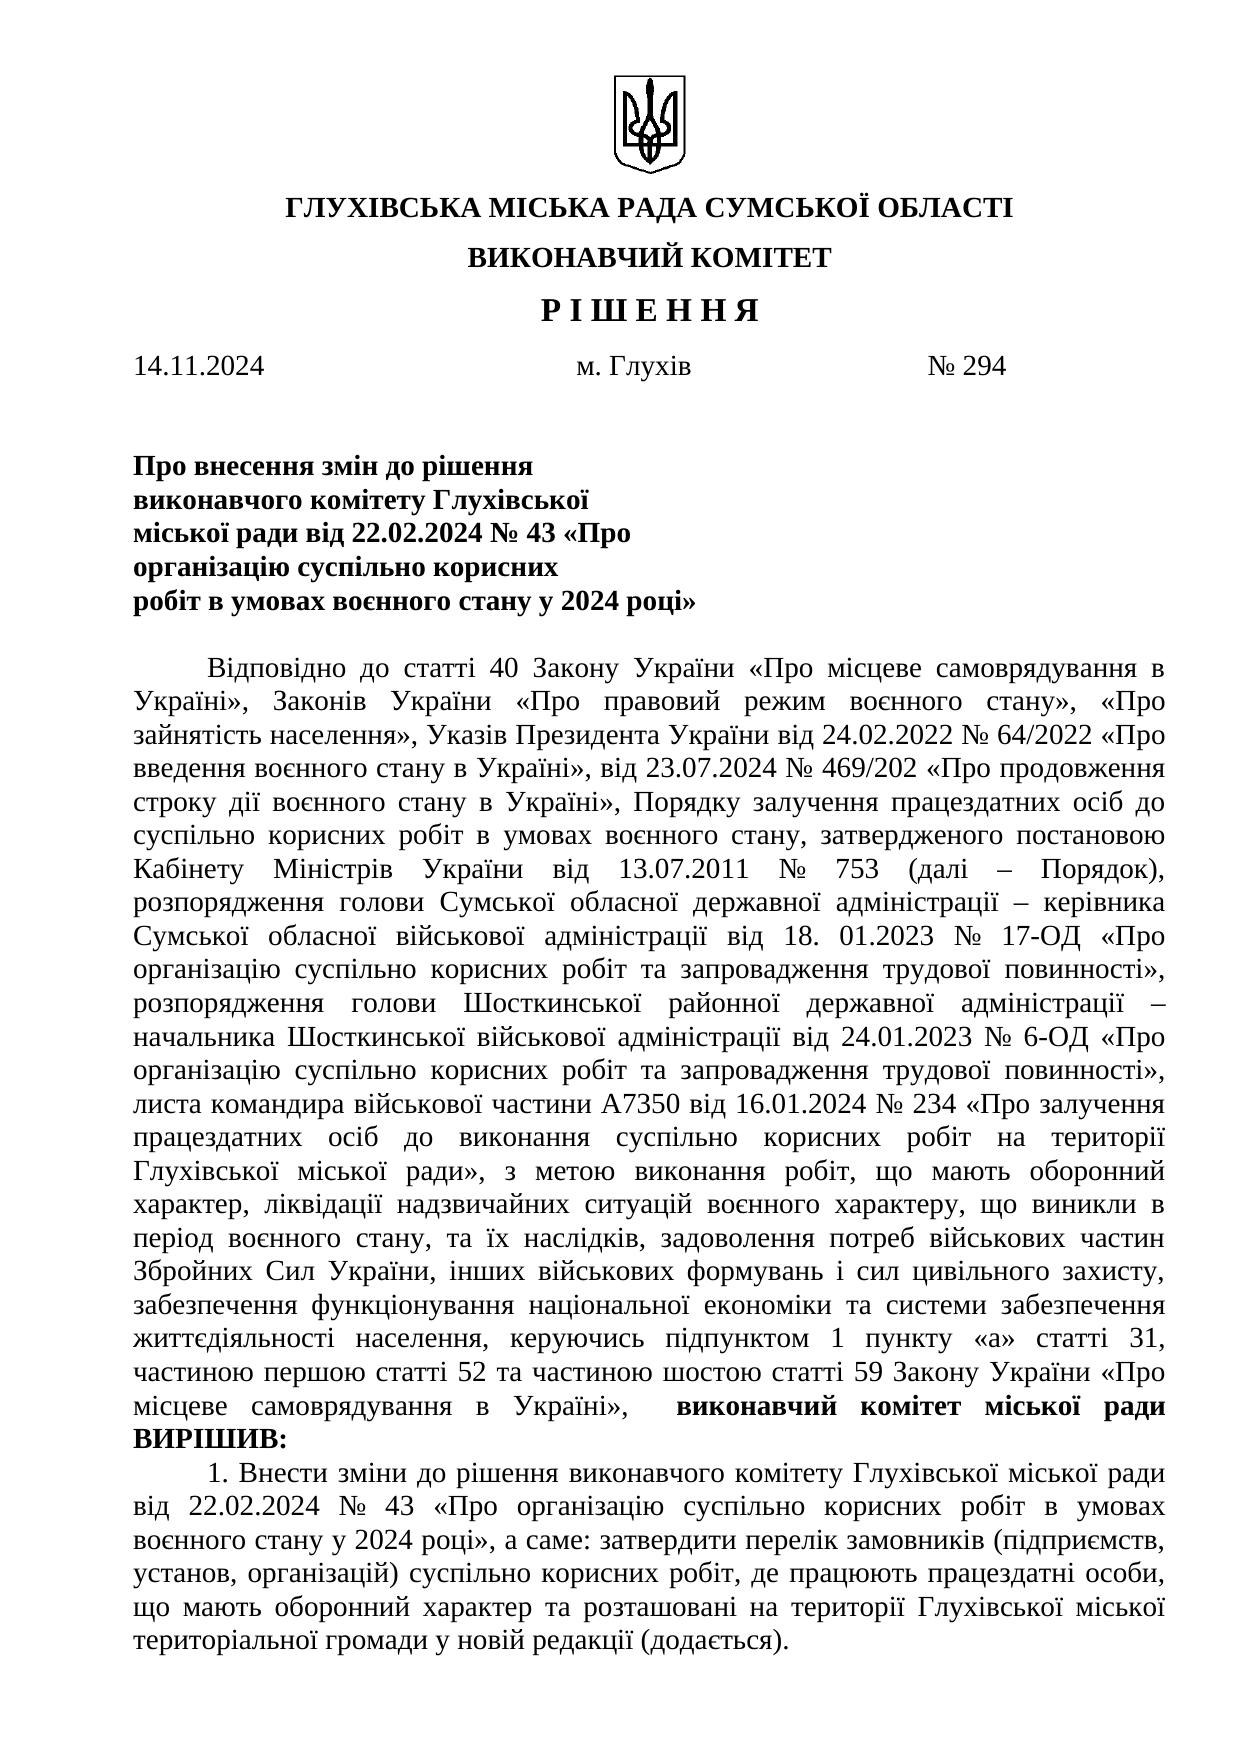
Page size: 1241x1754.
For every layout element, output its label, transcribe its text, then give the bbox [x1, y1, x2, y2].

text Р І Ш Е Н Н Я [133, 290, 1166, 329]
text 14.11.2024 м. Глухів № 294 [133, 348, 1166, 381]
text ВИКОНАВЧИЙ КОМІТЕТ [133, 240, 1166, 274]
text Відповідно до статті 40 Закону України «Про місцеве самоврядування в Україні», Законів України «Про правовий режим воєнного стану», «Про зайнятість населення», Указів Президента України від 24.02.2022 № 64/2022 «Про введення воєнного стану в Україні», від 23.07.2024 № 469/202 «Про продовження строку дії воєнного стану в Україні», Порядку залучення працездатних осіб до суспільно корисних робіт в умовах воєнного стану, затвердженого постановою Кабінету Міністрів України від 13.07.2011 № 753 (далі – Порядок), розпорядження голови Сумської обласної державної адміністрації – керівника Сумської обласної військової адміністрації від 18. 01.2023 № 17-ОД «Про організацію суспільно корисних робіт та запровадження трудової повинності», розпорядження голови Шосткинської районної державної адміністрації – начальника Шосткинської військової адміністрації від 24.01.2023 № 6-ОД «Про організацію суспільно корисних робіт та запровадження трудової повинності», листа командира військової частини А7350 від 16.01.2024 № 234 «Про залучення працездатних осіб до виконання суспільно корисних робіт на території Глухівської міської ради», з метою виконання робіт, що мають оборонний характер, ліквідації надзвичайних ситуацій воєнного характеру, що виникли в період воєнного стану, та їх наслідків, задоволення потреб військових частин Збройних Сил України, інших військових формувань і сил цивільного захисту, забезпечення функціонування національної економіки та системи забезпечення життєдіяльності населення, керуючись підпунктом 1 пункту «а» статті 31, частиною першою статті 52 та частиною шостою статті 59 Закону України «Про місцеве самоврядування в Україні», виконавчий комітет міської ради ВИРІШИВ: [133, 650, 1166, 1455]
text 1. Внести зміни до рішення виконавчого комітету Глухівської міської ради від 22.02.2024 № 43 «Про організацію суспільно корисних робіт в умовах воєнного стану у 2024 році», а саме: затвердити перелік замовників (підприємств, установ, організацій) суспільно корисних робіт, де працюють працездатні особи, що мають оборонний характер та розташовані на території Глухівської міської територіальної громади у новій редакції (додається). [133, 1455, 1166, 1656]
text ГЛУХІВСЬКА МІСЬКА РАДА СУМСЬКОЇ ОБЛАСТІ [133, 190, 1166, 223]
text Про внесення змін до рішення виконавчого комітету Глухівської міської ради від 22.02.2024 № 43 «Про організацію суспільно корисних [133, 448, 679, 583]
picture [611, 73, 688, 176]
text робіт в умовах воєнного стану у 2024 році» [133, 583, 709, 616]
